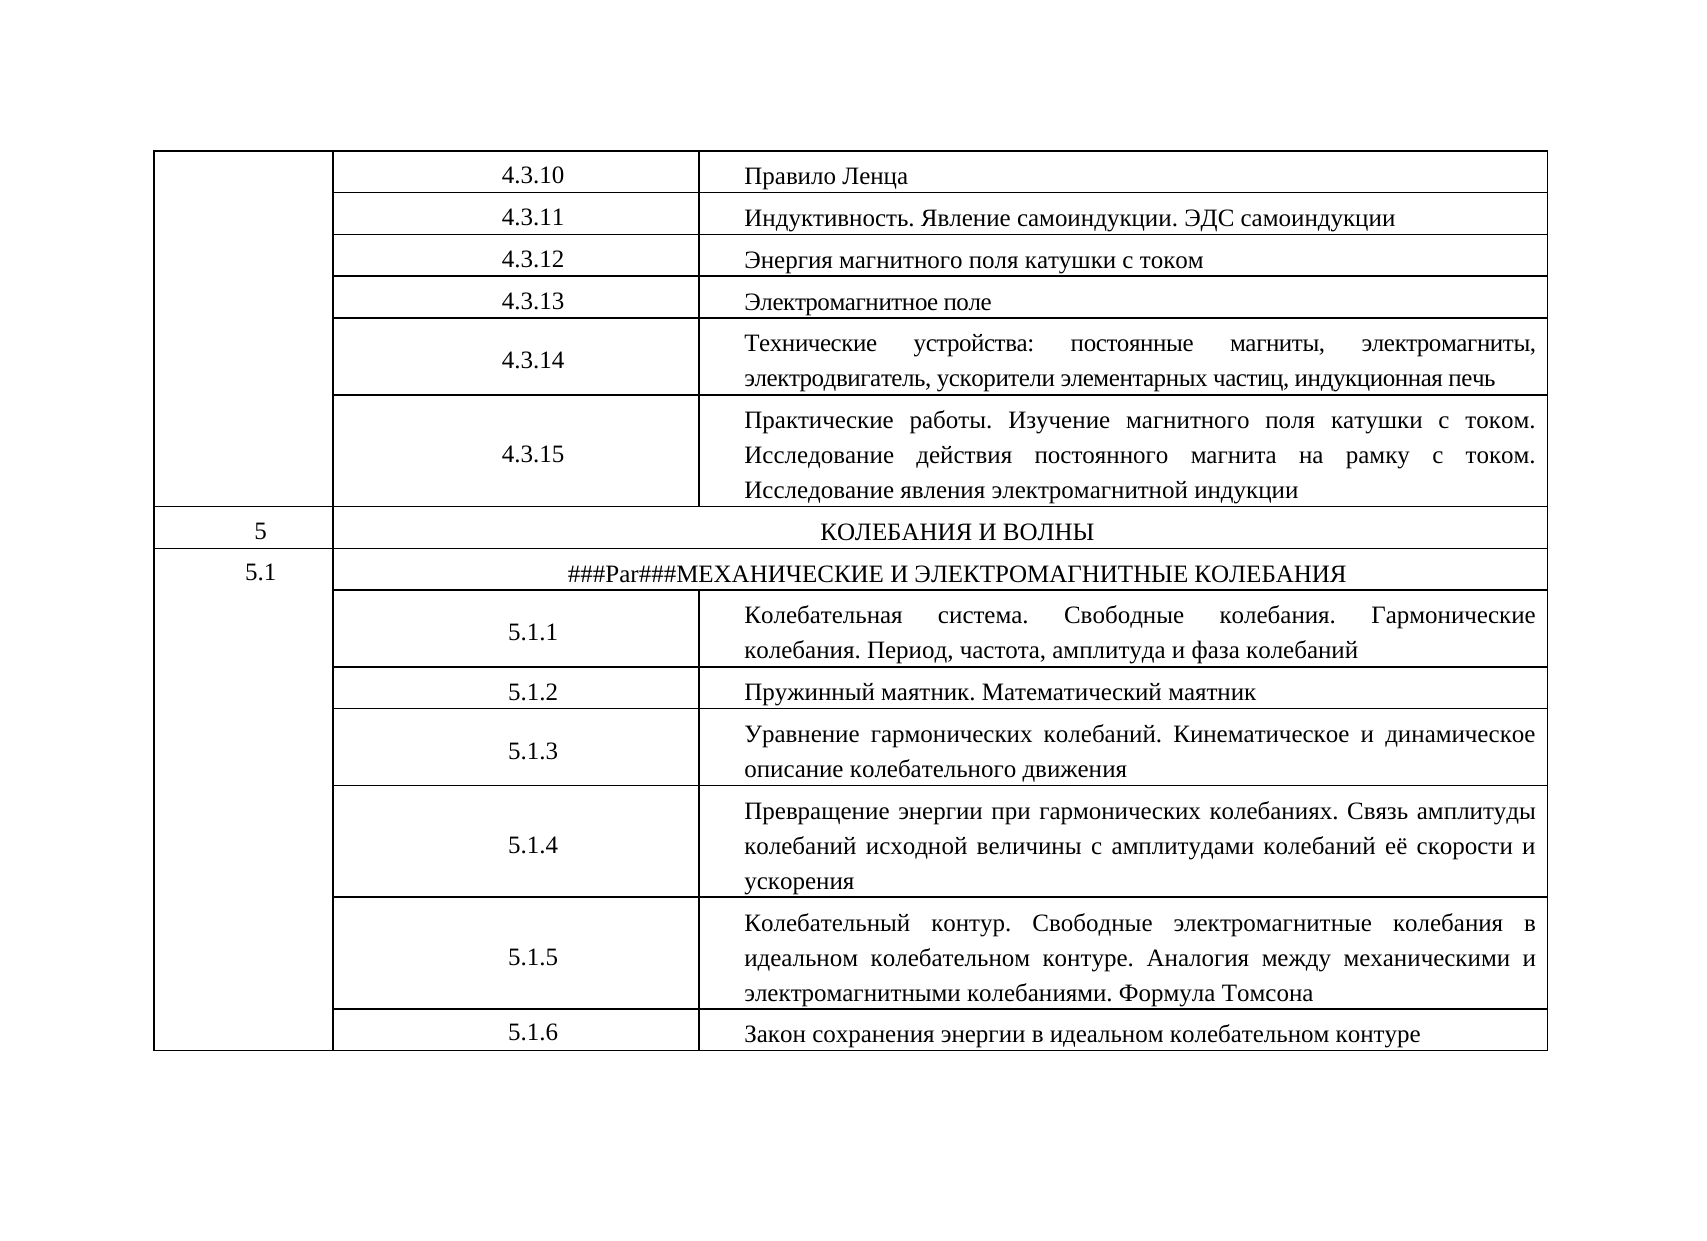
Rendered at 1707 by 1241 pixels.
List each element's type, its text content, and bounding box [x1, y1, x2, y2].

table_cell 5 [155, 507, 332, 547]
table_cell Энергия магнитного поля катушки с током [700, 235, 1547, 275]
table_cell Индуктивность. Явление самоиндукции. ЭДС самоиндукции [700, 193, 1547, 233]
table_cell 5.1.2 [334, 668, 698, 708]
table_cell КОЛЕБАНИЯ И ВОЛНЫ [334, 507, 1547, 547]
table_cell 4.3.15 [334, 396, 698, 506]
table_cell Закон сохранения энергии в идеальном колебательном контуре [700, 1010, 1547, 1050]
table_cell Колебательная система. Свободные колебания. Гармонические колебания. Период, частота, амплитуда и фаза колебаний [700, 591, 1547, 666]
table_cell Превращение энергии при гармонических колебаниях. Связь амплитуды колебаний исходной величины с амплитудами колебаний её скорости и ускорения [700, 786, 1547, 896]
table_cell Пружинный маятник. Математический маятник [700, 668, 1547, 708]
table_cell 4.3.11 [334, 193, 698, 233]
table_cell Колебательный контур. Свободные электромагнитные колебания в идеальном колебательном контуре. Аналогия между механическими и электромагнитными колебаниями. Формула Томсона [700, 898, 1547, 1008]
table_cell 4.3.13 [334, 277, 698, 317]
table_cell 5.1.4 [334, 786, 698, 896]
table_cell 5.1.6 [334, 1010, 698, 1050]
table_cell 5.1.1 [334, 591, 698, 666]
table_cell 4.3.10 [334, 152, 698, 192]
table_cell 5.1.3 [334, 709, 698, 784]
table_cell 4.3.12 [334, 235, 698, 275]
table_cell Правило Ленца [700, 152, 1547, 192]
table_cell 5.1.5 [334, 898, 698, 1008]
table_cell Практические работы. Изучение магнитного поля катушки с током. Исследование действия постоянного магнита на рамку с током. Исследование явления электромагнитной индукции [700, 396, 1547, 506]
table_cell 5.1 [155, 549, 332, 1050]
table_cell Электромагнитное поле [700, 277, 1547, 317]
table_cell 4.3.14 [334, 319, 698, 394]
table_cell ###Par###МЕХАНИЧЕСКИЕ И ЭЛЕКТРОМАГНИТНЫЕ КОЛЕБАНИЯ [334, 549, 1547, 589]
table_cell Технические устройства: постоянные магниты, электромагниты, электродвигатель, ускорители элементарных частиц, индукционная печь [700, 319, 1547, 394]
table_cell Уравнение гармонических колебаний. Кинематическое и динамическое описание колебательного движения [700, 709, 1547, 784]
